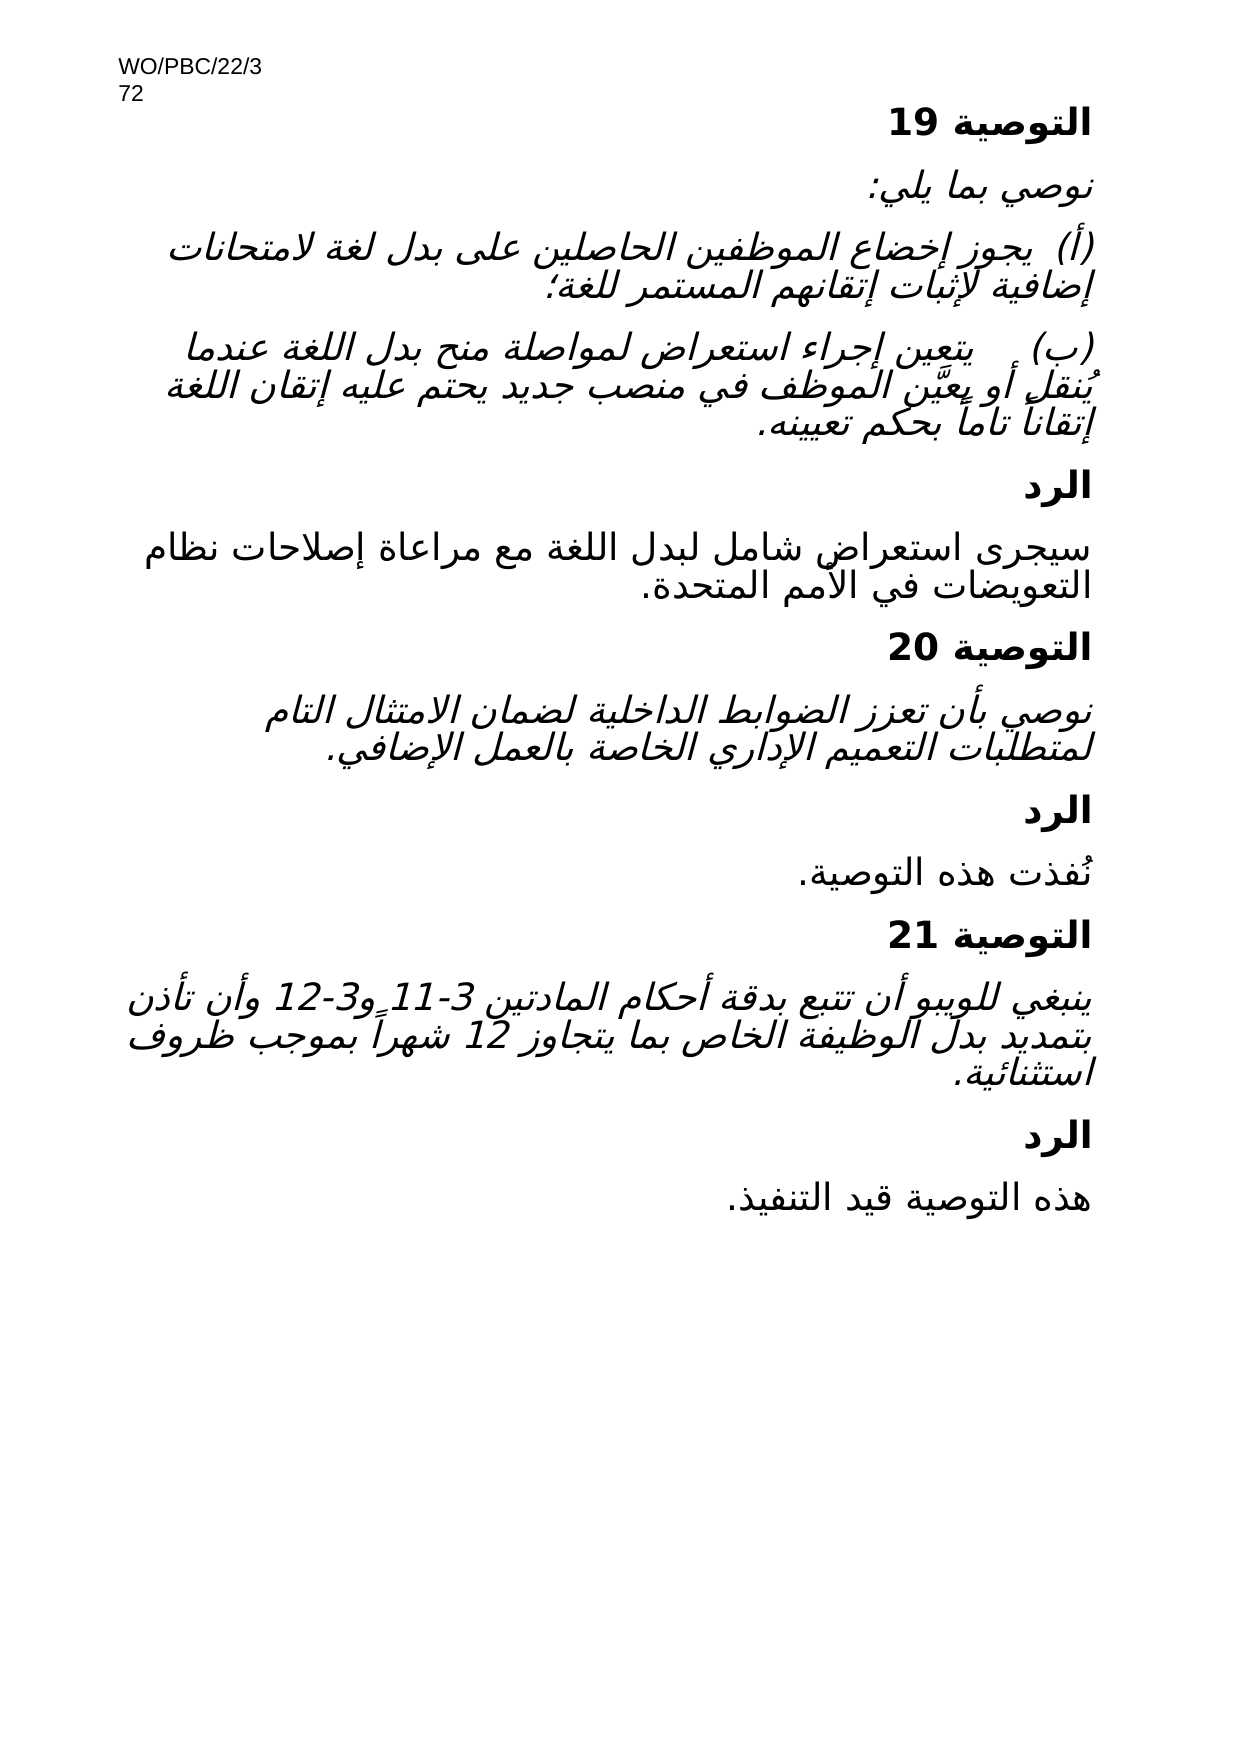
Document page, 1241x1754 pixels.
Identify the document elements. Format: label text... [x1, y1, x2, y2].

text التوصية 20 [118, 631, 1069, 668]
text التوصية 19 [1040, 106, 1092, 143]
text (ب) يتعين إجراء استعراض لمواصلة منح بدل اللغة عندما يُنقل أو يعيَّن الموظف في منصب جديد يحتم عليه إتقان اللغة إتقاناً تاماً بحكم تعيينه. [118, 331, 1092, 443]
text نُفذت هذه التوصية. [881, 856, 1092, 893]
text الرد [118, 793, 1092, 831]
text التوصية 20 [1040, 631, 1092, 668]
text الرد [118, 468, 1092, 506]
text التوصية 19 [118, 106, 1069, 143]
text الرد [118, 1118, 1092, 1156]
text نوصي بأن تعزز الضوابط الداخلية لضمان الامتثال التام لمتطلبات التعميم الإداري الخاصة بالعمل الإضافي. [118, 693, 1092, 768]
text سيجرى استعراض شامل لبدل اللغة مع مراعاة إصلاحات نظام التعويضات في الأمم المتحدة. [118, 531, 1092, 606]
text نوصي بما يلي: [118, 168, 1092, 206]
text هذه التوصية قيد التنفيذ. [977, 1181, 1092, 1218]
text ينبغي للويبو أن تتبع بدقة أحكام المادتين 3-11 و3-12 وأن تأذن بتمديد بدل الوظيفة الخاص بما يتجاوز 12 شهراً بموجب ظروف استثنائية. [118, 981, 1092, 1093]
text نُفذت هذه التوصية. [118, 856, 908, 893]
text هذه التوصية قيد التنفيذ. [118, 1181, 1004, 1218]
text التوصية 21 [118, 918, 1092, 956]
text (أ) يجوز إخضاع الموظفين الحاصلين على بدل لغة لامتحانات إضافية لإثبات إتقانهم المستمر للغة؛ [118, 231, 1092, 306]
